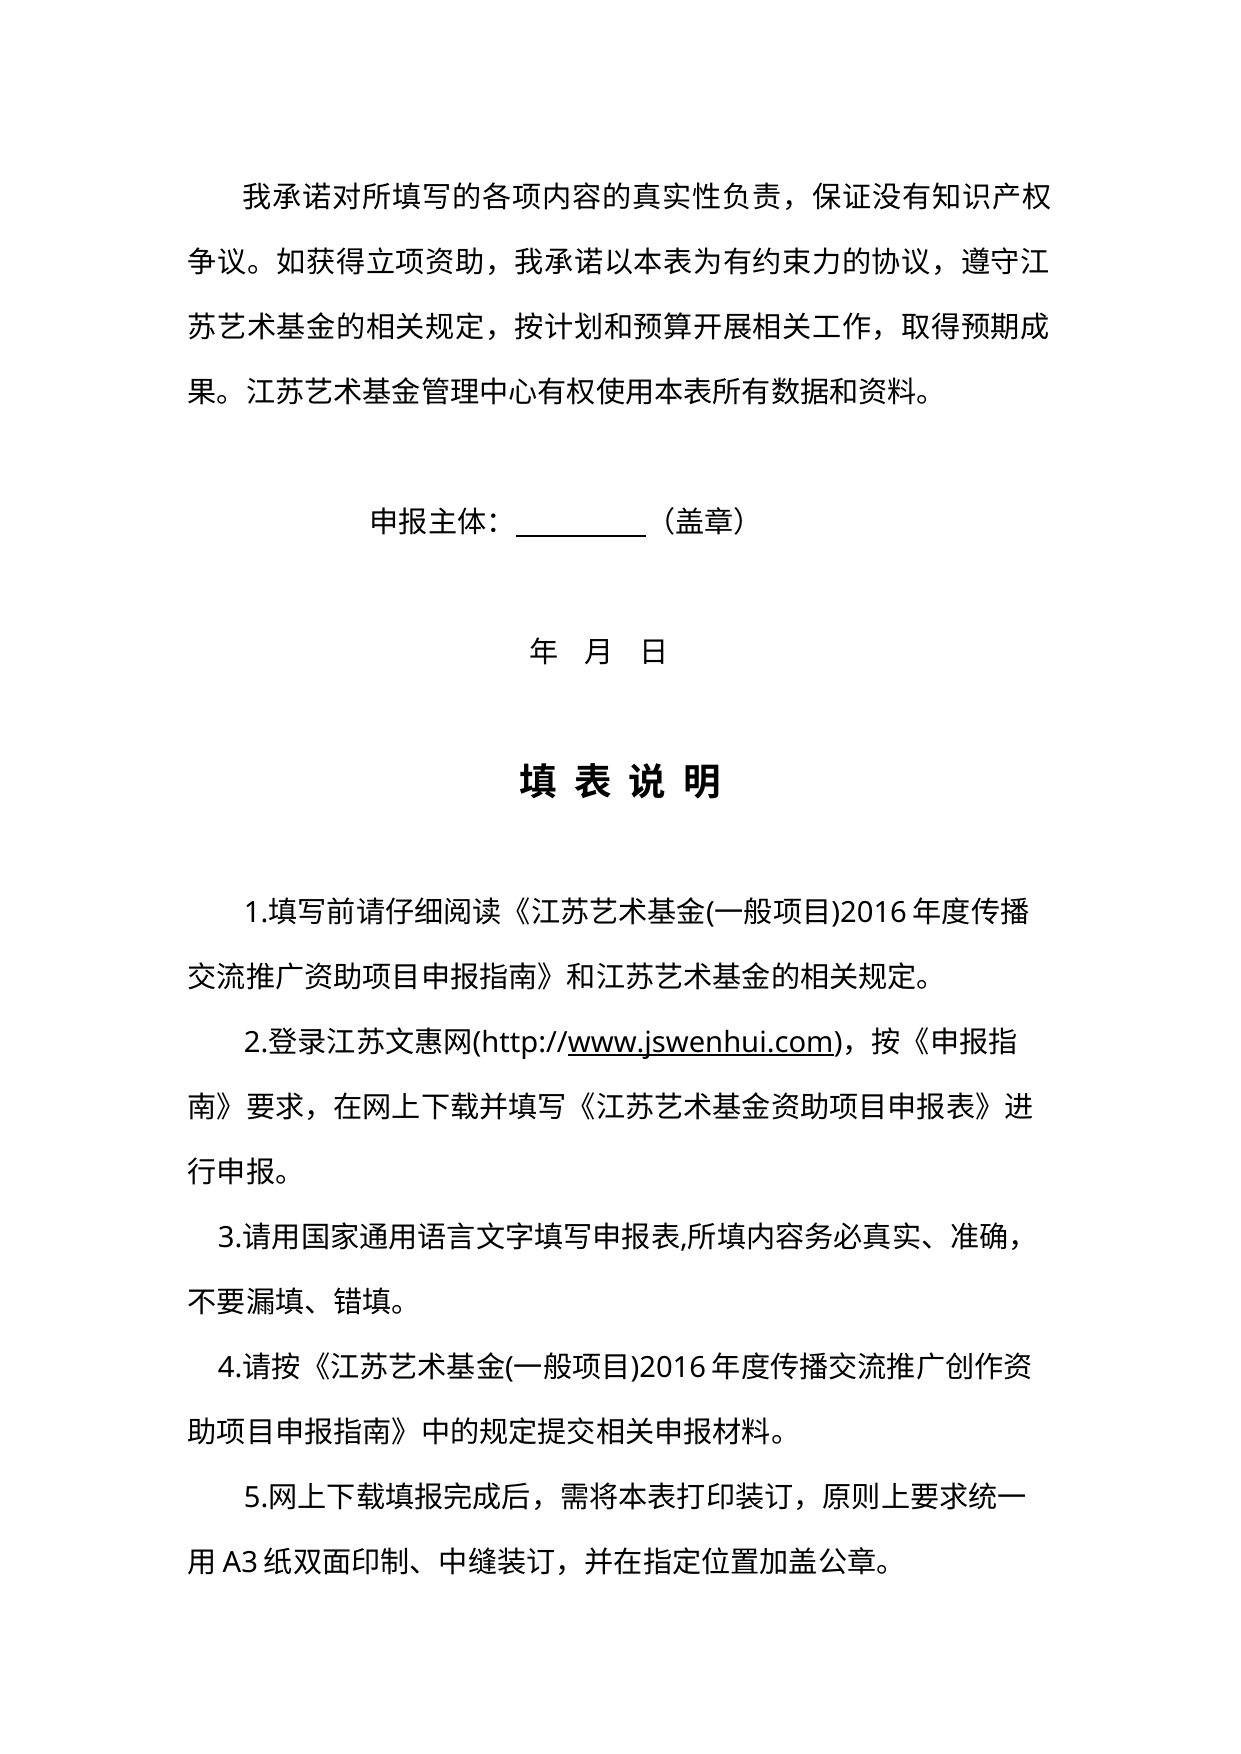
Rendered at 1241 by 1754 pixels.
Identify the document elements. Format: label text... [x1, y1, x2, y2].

text 填 表 说 明 [187, 747, 1053, 812]
text 1.填写前请仔细阅读《江苏艺术基金(一般项目)2016年度传播交流推广资助项目申报指南》和江苏艺术基金的相关规定。 [187, 877, 1053, 1007]
text 年 月 日 [187, 617, 1053, 682]
text 申报主体： （盖章） [187, 487, 1053, 552]
text 2.登录江苏文惠网(http://www.jswenhui.com)，按《申报指南》要求，在网上下载并填写《江苏艺术基金资助项目申报表》进行申报。 [187, 1007, 1053, 1202]
text 我承诺对所填写的各项内容的真实性负责，保证没有知识产权争议。如获得立项资助，我承诺以本表为有约束力的协议，遵守江苏艺术基金的相关规定，按计划和预算开展相关工作，取得预期成果。江苏艺术基金管理中心有权使用本表所有数据和资料。 [187, 162, 1053, 422]
text 3.请用国家通用语言文字填写申报表,所填内容务必真实、准确，不要漏填、错填。 [187, 1202, 1053, 1332]
text 5.网上下载填报完成后，需将本表打印装订，原则上要求统一用A3纸双面印制、中缝装订，并在指定位置加盖公章。 [187, 1462, 1053, 1592]
text 4.请按《江苏艺术基金(一般项目)2016年度传播交流推广创作资助项目申报指南》中的规定提交相关申报材料。 [187, 1332, 1053, 1462]
